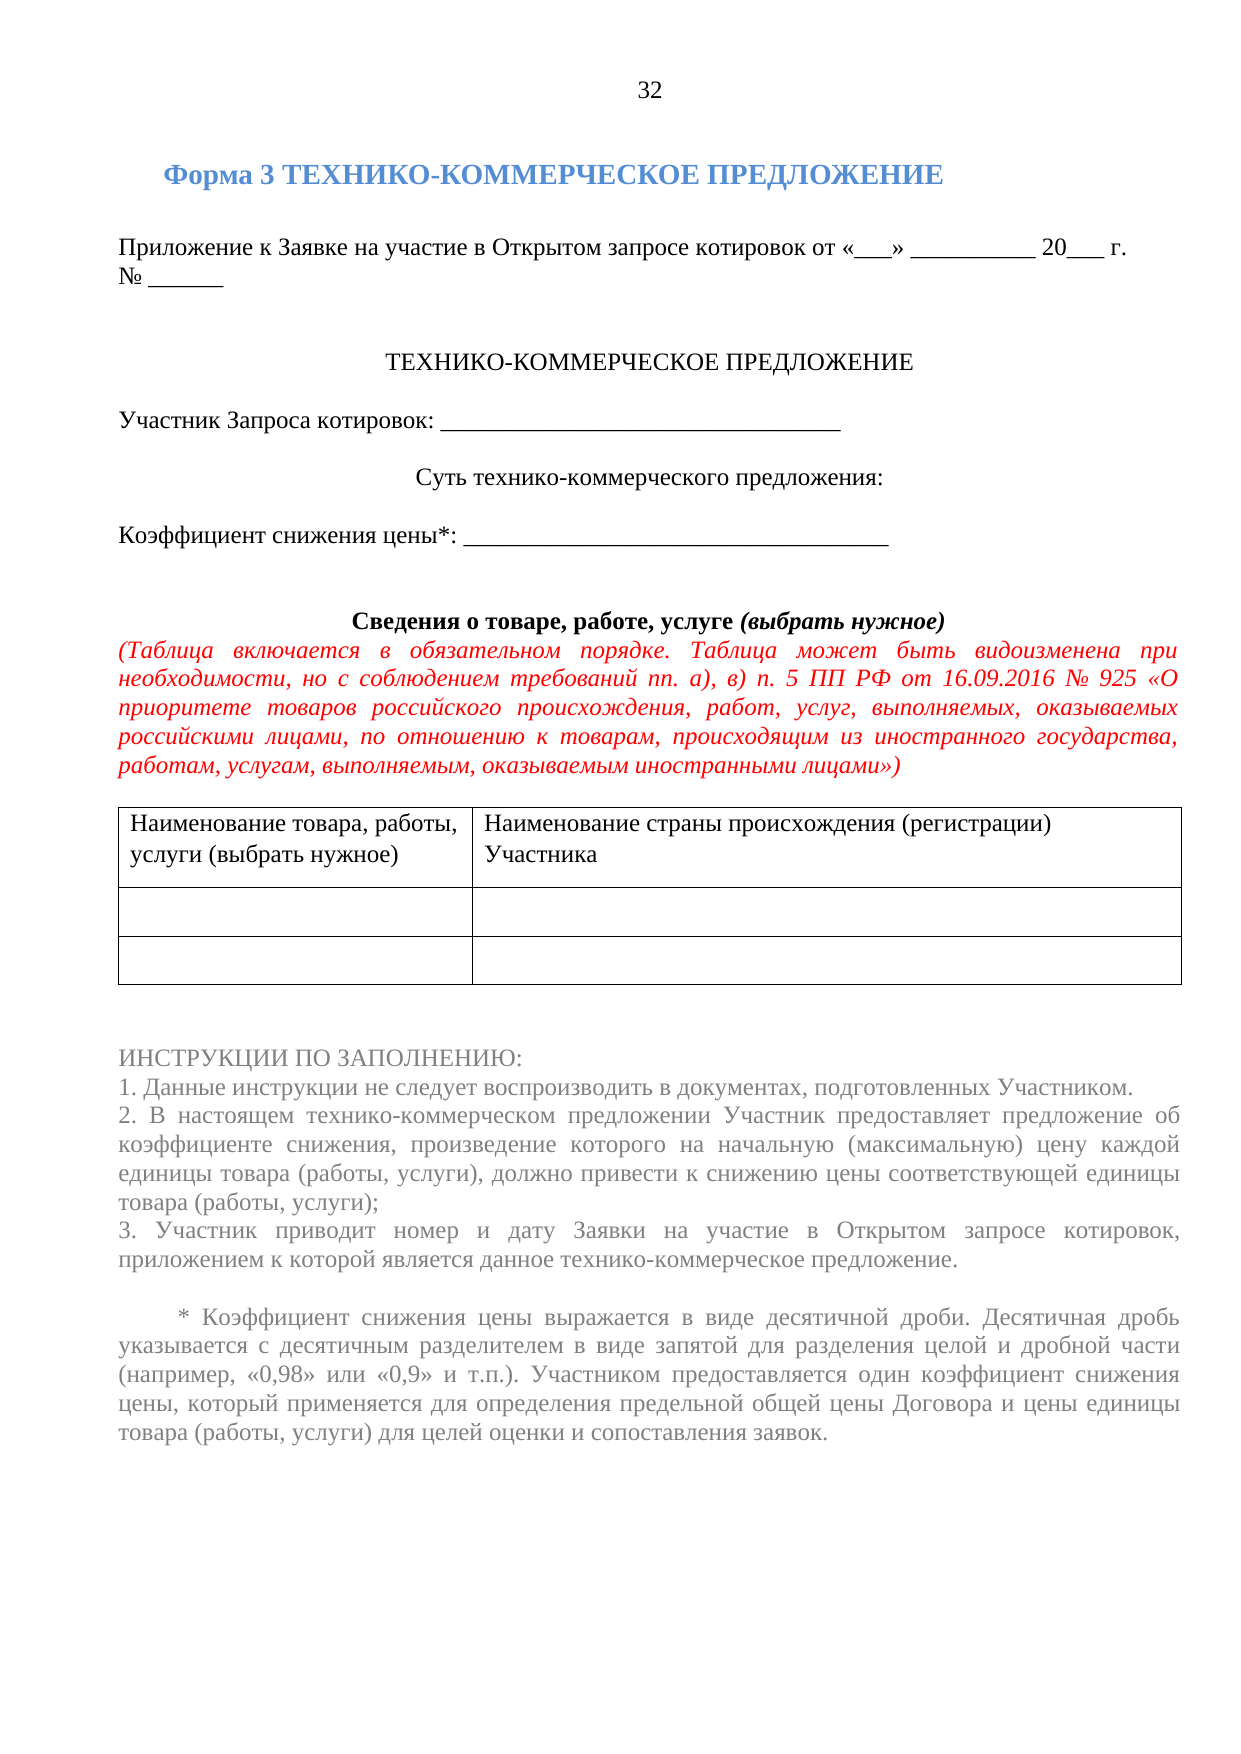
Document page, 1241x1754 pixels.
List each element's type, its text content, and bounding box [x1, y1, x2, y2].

text 1. Данные инструкции не следует воспроизводить в документах, подготовленных Участником. [118, 1072, 1181, 1100]
table_cell [473, 937, 1181, 984]
text 3. Участник приводит номер и дату Заявки на участие в Открытом запросе котировок, приложением к которой является данное технико-коммерческое предложение. [118, 1215, 1181, 1273]
table_cell [119, 888, 472, 936]
text № ______ [118, 261, 1181, 290]
text Форма 3 ТЕХНИКО-КОММЕРЧЕСКОЕ ПРЕДЛОЖЕНИЕ [163, 157, 1181, 191]
text Участник Запроса котировок: ________________________________ [118, 405, 1181, 433]
text Коэффициент снижения цены*: __________________________________ [118, 520, 1181, 548]
table_cell [473, 888, 1181, 936]
text ТЕХНИКО-КОММЕРЧЕСКОЕ ПРЕДЛОЖЕНИЕ [118, 347, 1181, 376]
text Суть технико-коммерческого предложения: [118, 462, 1181, 491]
table_header Наименование страны происхождения (регистрации) Участника [473, 808, 1181, 887]
text (Таблица включается в обязательном порядке. Таблица может быть видоизменена при необходимости, но с соблюдением требований пп. а), в) п. 5 ПП РФ от 16.09.2016 № 925 «О приоритете товаров российского происхождения, работ, услуг, выполняемых, оказываемых российскими лицами, по отношению к товарам, происходящим из иностранного государства, работам, услугам, выполняемым, оказываемым иностранными лицами») [118, 635, 1181, 778]
text Сведения о товаре, работе, услуге (выбрать нужное) [118, 606, 1181, 635]
text Приложение к Заявке на участие в Открытом запросе котировок от «___» __________ 20___ г. [118, 232, 1181, 261]
text * Коэффициент снижения цены выражается в виде десятичной дроби. Десятичная дробь указывается с десятичным разделителем в виде запятой для разделения целой и дробной части (например, «0,98» или «0,9» и т.п.). Участником предоставляется один коэффициент снижения цены, который применяется для определения предельной общей цены Договора и цены единицы товара (работы, услуги) для целей оценки и сопоставления заявок. [118, 1302, 1181, 1445]
text ИНСТРУКЦИИ ПО ЗАПОЛНЕНИЮ: [118, 1043, 1181, 1072]
table_header Наименование товара, работы, услуги (выбрать нужное) [119, 808, 472, 887]
text 2. В настоящем технико-коммерческом предложении Участник предоставляет предложение об коэффициенте снижения, произведение которого на начальную (максимальную) цену каждой единицы товара (работы, услуги), должно привести к снижению цены соответствующей единицы товара (работы, услуги); [118, 1100, 1181, 1215]
table_cell [119, 937, 472, 984]
